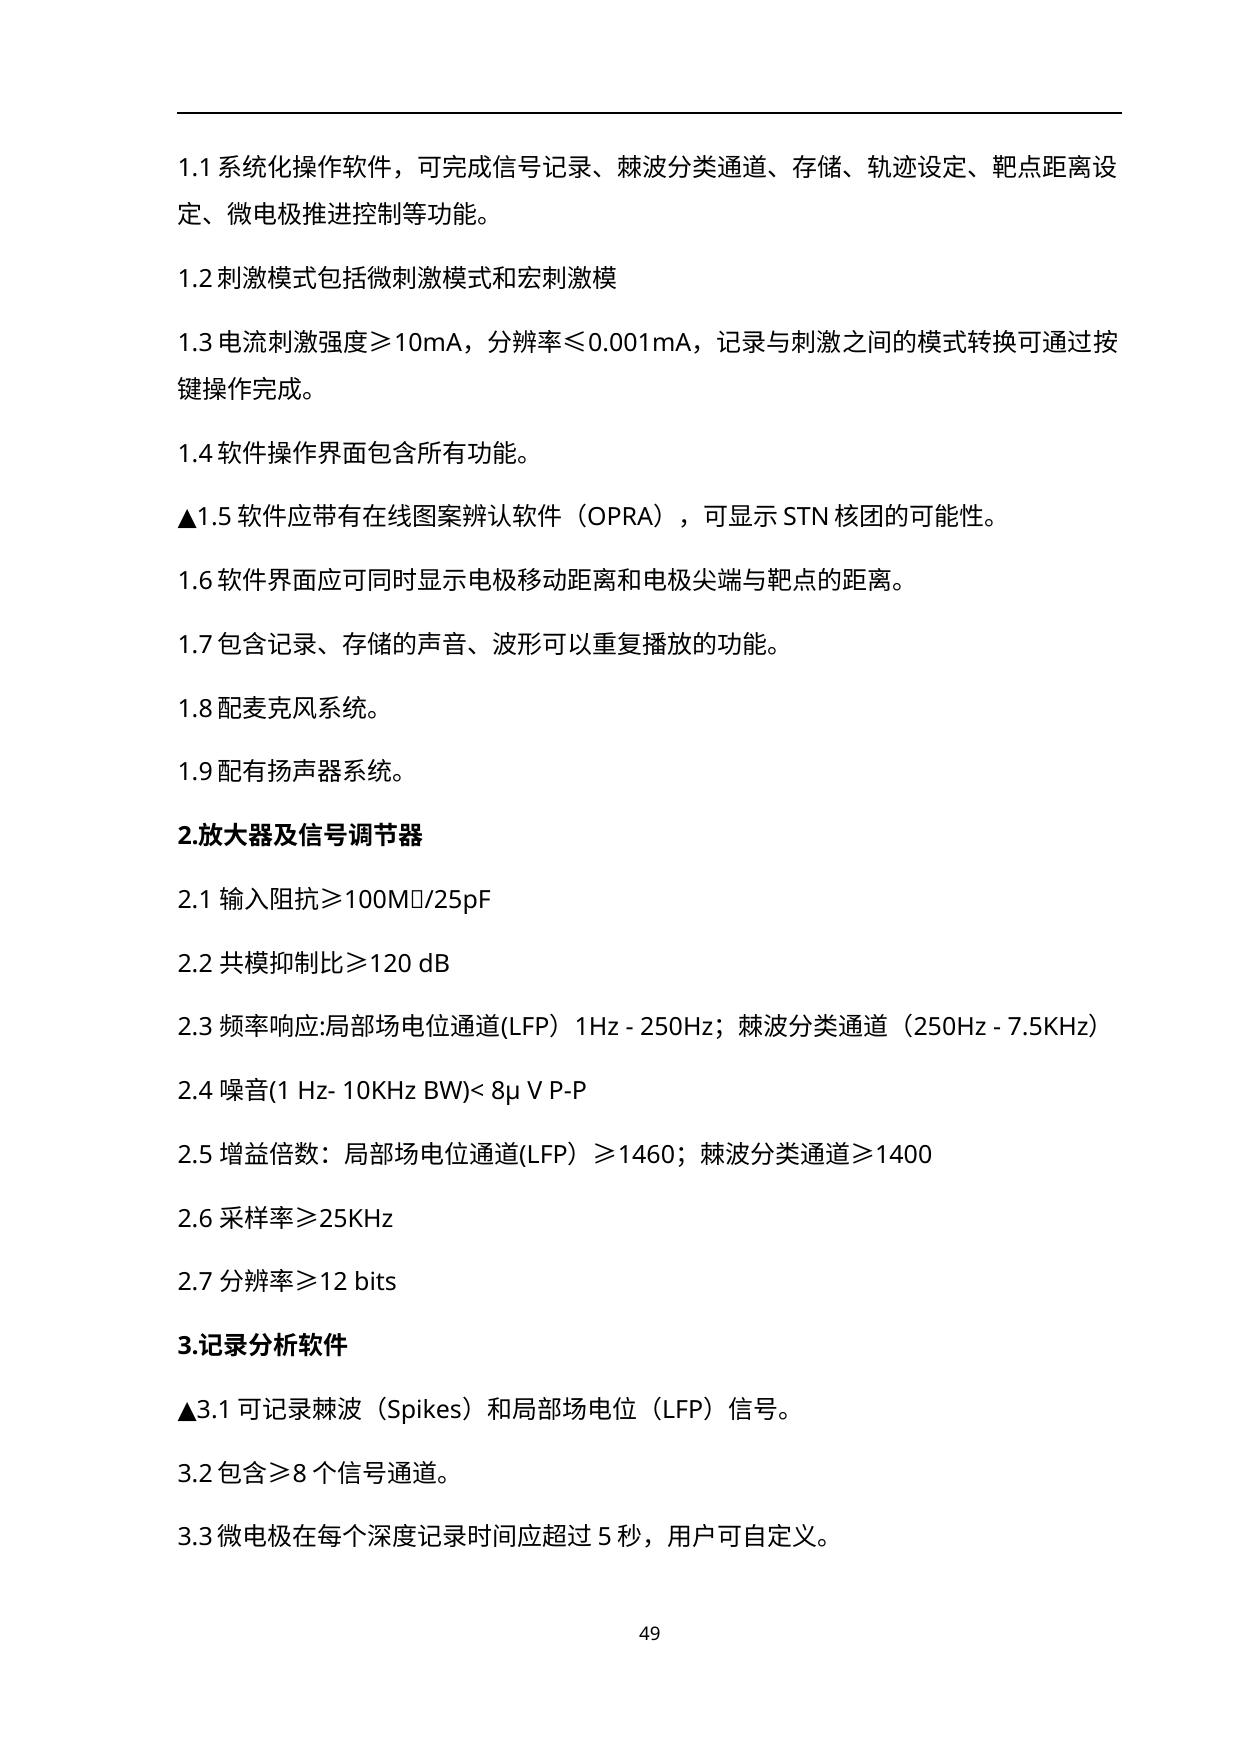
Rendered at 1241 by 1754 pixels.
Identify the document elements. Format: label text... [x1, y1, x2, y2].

text ▲1.5软件应带有在线图案辨认软件（OPRA），可显示STN核团的可能性。 [177, 497, 1119, 533]
text 1.9配有扬声器系统。 [177, 752, 1119, 788]
text 1.8配麦克风系统。 [177, 688, 1119, 724]
text ▲3.1可记录棘波（Spikes）和局部场电位（LFP）信号。 [177, 1389, 1119, 1426]
text 2.5 增益倍数：局部场电位通道(LFP）≥1460；棘波分类通道≥1400 [177, 1134, 1122, 1171]
text 2.2 共模抑制比≥120 dB [177, 943, 1122, 979]
text 3.3微电极在每个深度记录时间应超过5秒，用户可自定义。 [177, 1517, 1119, 1553]
text 2.6 采样率≥25KHz [177, 1198, 1122, 1234]
text 1.6软件界面应可同时显示电极移动距离和电极尖端与靶点的距离。 [177, 561, 1119, 597]
text 1.3电流刺激强度≥10mA，分辨率≤0.001mA，记录与刺激之间的模式转换可通过按键操作完成。 [177, 322, 1119, 406]
text 2.4 噪音(1 Hz- 10KHz BW)< 8μ V P-P [177, 1071, 1122, 1107]
text 3.2包含≥8个信号通道。 [177, 1453, 1119, 1489]
text 2.1 输入阻抗≥100M/25pF [177, 879, 1122, 916]
list 放大器及信号调节器 [177, 816, 1119, 852]
text 1.2刺激模式包括微刺激模式和宏刺激模 [177, 258, 1119, 295]
text 2.7 分辨率≥12 bits [177, 1262, 1122, 1298]
text 2.3 频率响应:局部场电位通道(LFP）1Hz - 250Hz；棘波分类通道（250Hz - 7.5KHz） [177, 1007, 1122, 1043]
text 3.记录分析软件 [177, 1326, 1119, 1362]
text 1.4软件操作界面包含所有功能。 [177, 433, 1119, 469]
text 1.7包含记录、存储的声音、波形可以重复播放的功能。 [177, 624, 1119, 661]
text 1.1系统化操作软件，可完成信号记录、棘波分类通道、存储、轨迹设定、靶点距离设定、微电极推进控制等功能。 [177, 148, 1119, 231]
